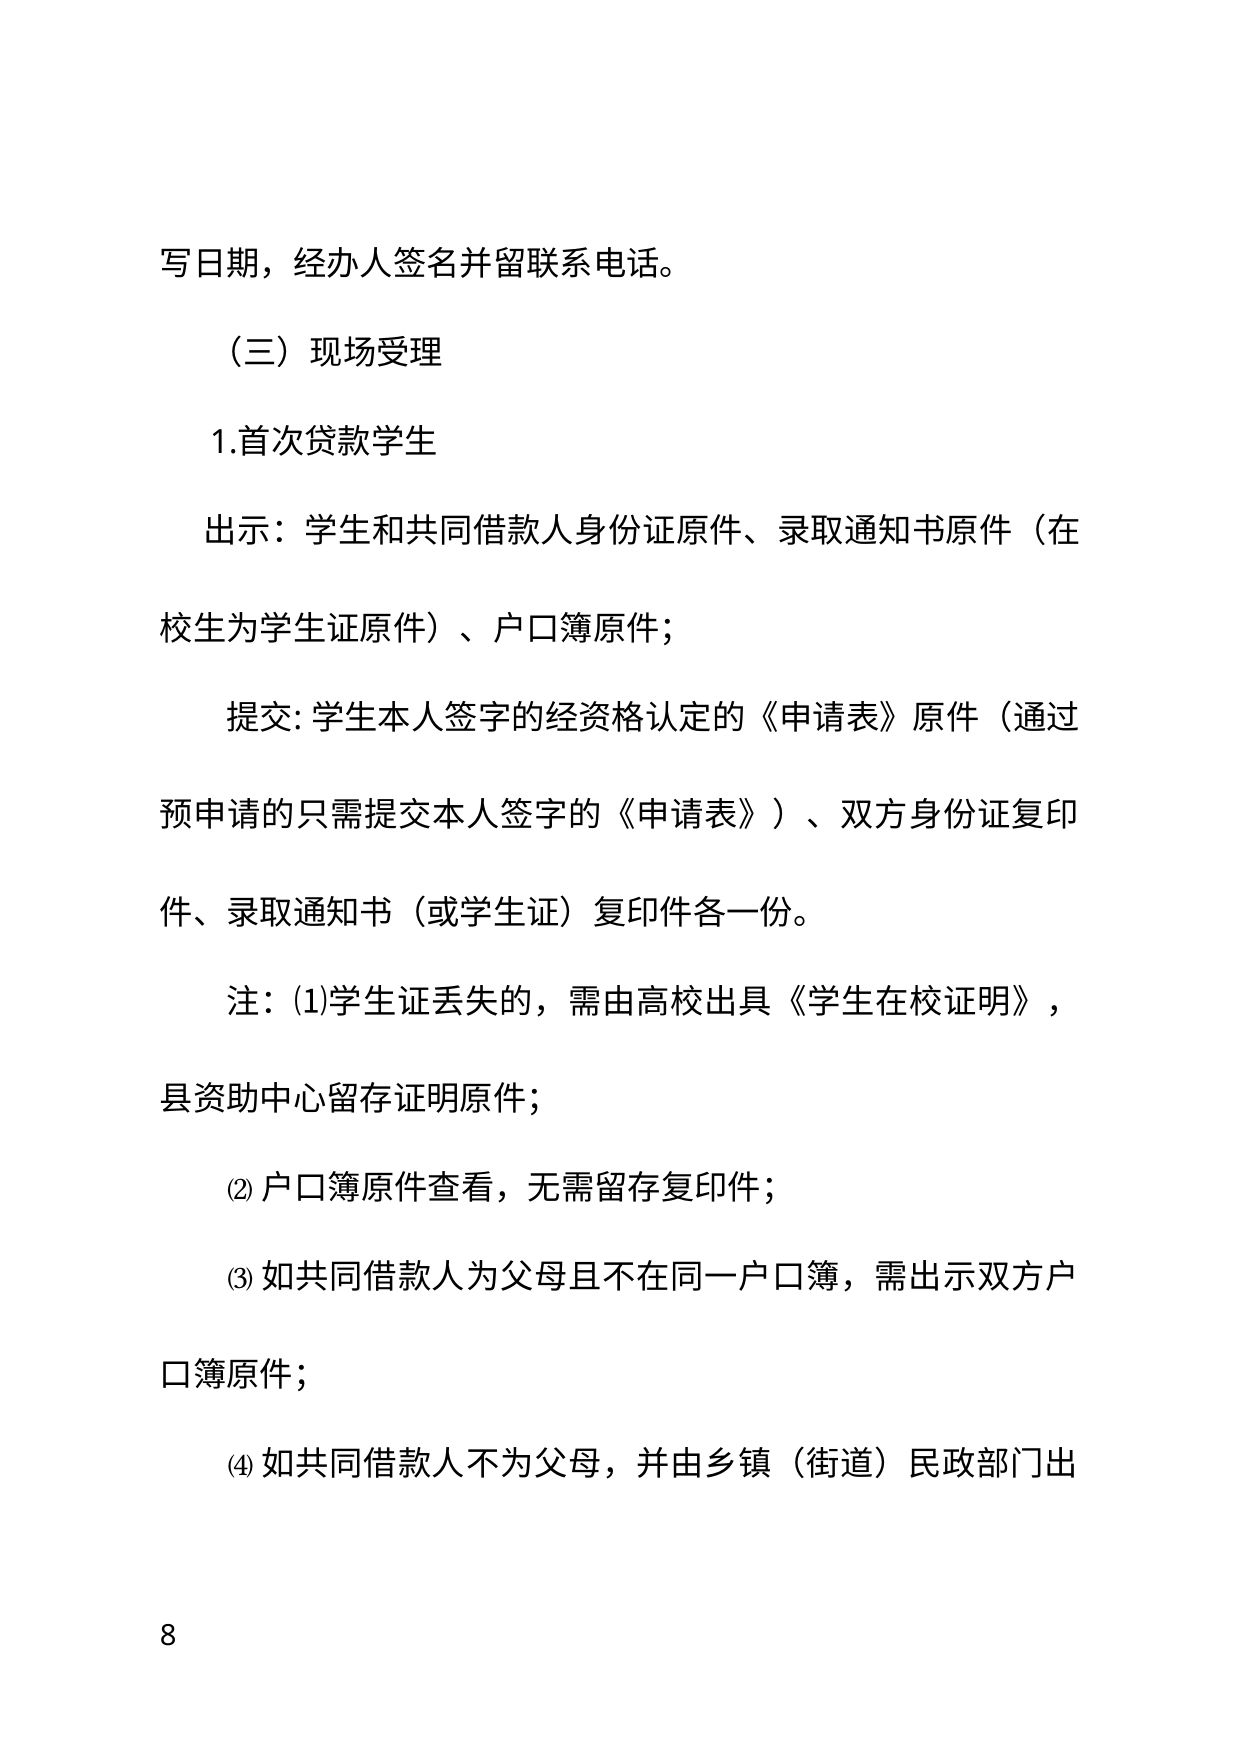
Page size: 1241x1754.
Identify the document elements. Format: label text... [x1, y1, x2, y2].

text 出示：学生和共同借款人身份证原件、录取通知书原件（在校生为学生证原件）、户口簿原件； [159, 496, 1081, 658]
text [159, 1429, 1081, 1494]
text ⑵户口簿原件查看，无需留存复印件； [159, 1153, 1081, 1218]
text 提交: 学生本人签字的经资格认定的《申请表》原件（通过预申请的只需提交本人签字的《申请表》）、双方身份证复印件、录取通知书（或学生证）复印件各一份。 [159, 682, 1081, 942]
text 注：⑴学生证丢失的，需由高校出具《学生在校证明》，县资助中心留存证明原件； [159, 966, 1081, 1129]
text （三）现场受理 [159, 317, 1081, 382]
text ⑶如共同借款人为父母且不在同一户口簿，需出示双方户口簿原件； [159, 1242, 1081, 1404]
text 1.首次贷款学生 [159, 407, 1081, 472]
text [159, 228, 1081, 293]
